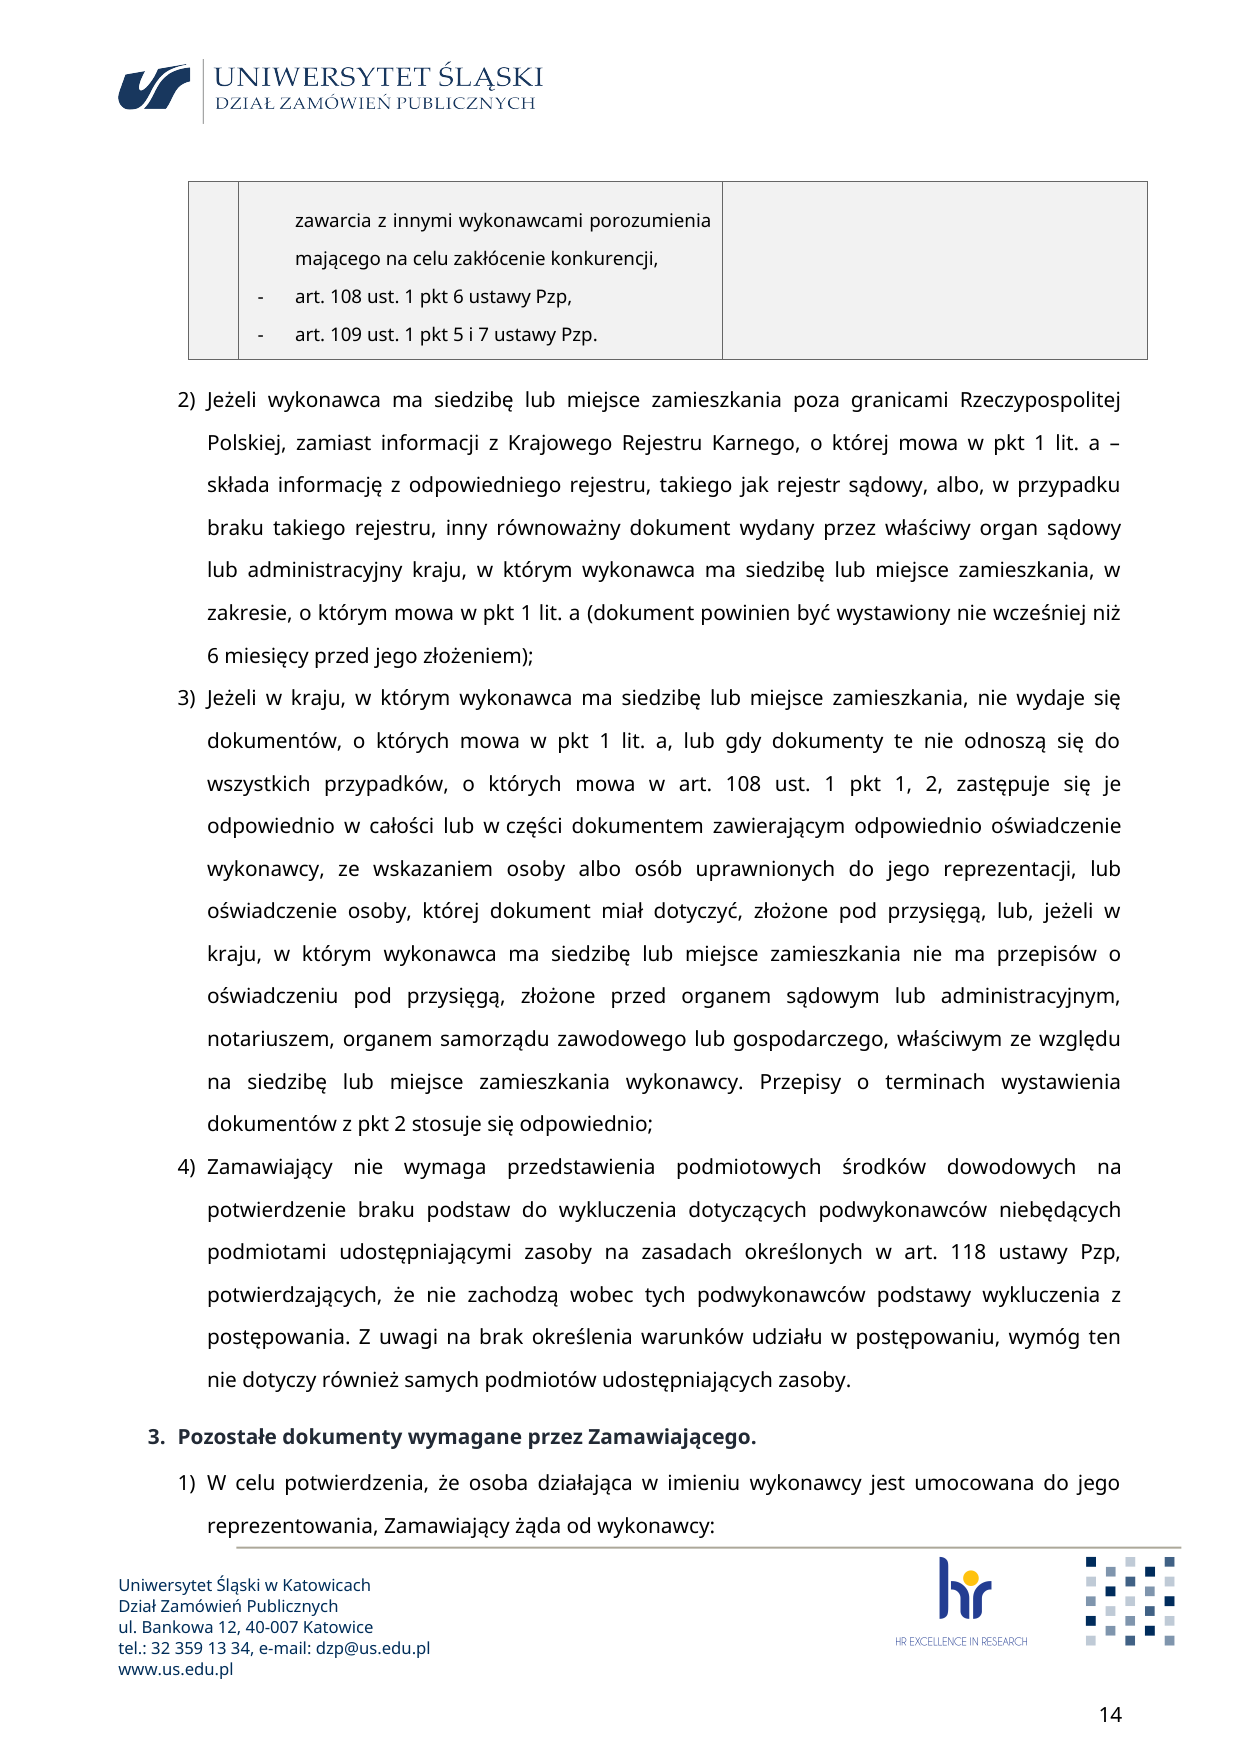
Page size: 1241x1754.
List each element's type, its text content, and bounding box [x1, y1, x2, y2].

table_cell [723, 182, 1147, 359]
table_cell c) [189, 182, 238, 359]
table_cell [239, 182, 722, 359]
subtitle W celu potwierdzenia, że osoba działająca w imieniu wykonawcy jest umocowana do jego reprezentowania, Zamawiający żąda od wykonawcy: [177, 1468, 1122, 1539]
subtitle Jeżeli wykonawca ma siedzibę lub miejsce zamieszkania poza granicami Rzeczypospolitej Polskiej, zamiast informacji z Krajowego Rejestru Karnego, o której mowa w pkt 1 lit. a – składa informację z odpowiedniego rejestru, takiego jak rejestr sądowy, albo, w przypadku braku takiego rejestru, inny równoważny dokument wydany przez właściwy organ sądowy lub administracyjny kraju, w którym wykonawca ma siedzibę lub miejsce zamieszkania, w zakresie, o którym mowa w pkt 1 lit. a (dokument powinien być wystawiony nie wcześniej niż 6 miesięcy przed jego złożeniem); [177, 385, 1122, 669]
subtitle Zamawiający nie wymaga przedstawienia podmiotowych środków dowodowych na potwierdzenie braku podstaw do wykluczenia dotyczących podwykonawców niebędących podmiotami udostępniającymi zasoby na zasadach określonych w art. 118 ustawy Pzp, potwierdzających, że nie zachodzą wobec tych podwykonawców podstawy wykluczenia z postępowania. Z uwagi na brak określenia warunków udziału w postępowaniu, wymóg ten nie dotyczy również samych podmiotów udostępniających zasoby. [177, 1152, 1122, 1393]
subtitle Pozostałe dokumenty wymagane przez Zamawiającego. [148, 1422, 1122, 1451]
picture [826, 1430, 1203, 1675]
subtitle Jeżeli w kraju, w którym wykonawca ma siedzibę lub miejsce zamieszkania, nie wydaje się dokumentów, o których mowa w pkt 1 lit. a, lub gdy dokumenty te nie odnoszą się do wszystkich przypadków, o których mowa w art. 108 ust. 1 pkt 1, 2, zastępuje się je odpowiednio w całości lub w części dokumentem zawierającym odpowiednio oświadczenie wykonawcy, ze wskazaniem osoby albo osób uprawnionych do jego reprezentacji, lub oświadczenie osoby, której dokument miał dotyczyć, złożone pod przysięgą, lub, jeżeli w kraju, w którym wykonawca ma siedzibę lub miejsce zamieszkania nie ma przepisów o oświadczeniu pod przysięgą, złożone przed organem sądowym lub administracyjnym, notariuszem, organem samorządu zawodowego lub gospodarczego, właściwym ze względu na siedzibę lub miejsce zamieszkania wykonawcy. Przepisy o terminach wystawienia dokumentów z pkt 2 stosuje się odpowiednio; [177, 683, 1122, 1138]
picture [118, 59, 543, 124]
